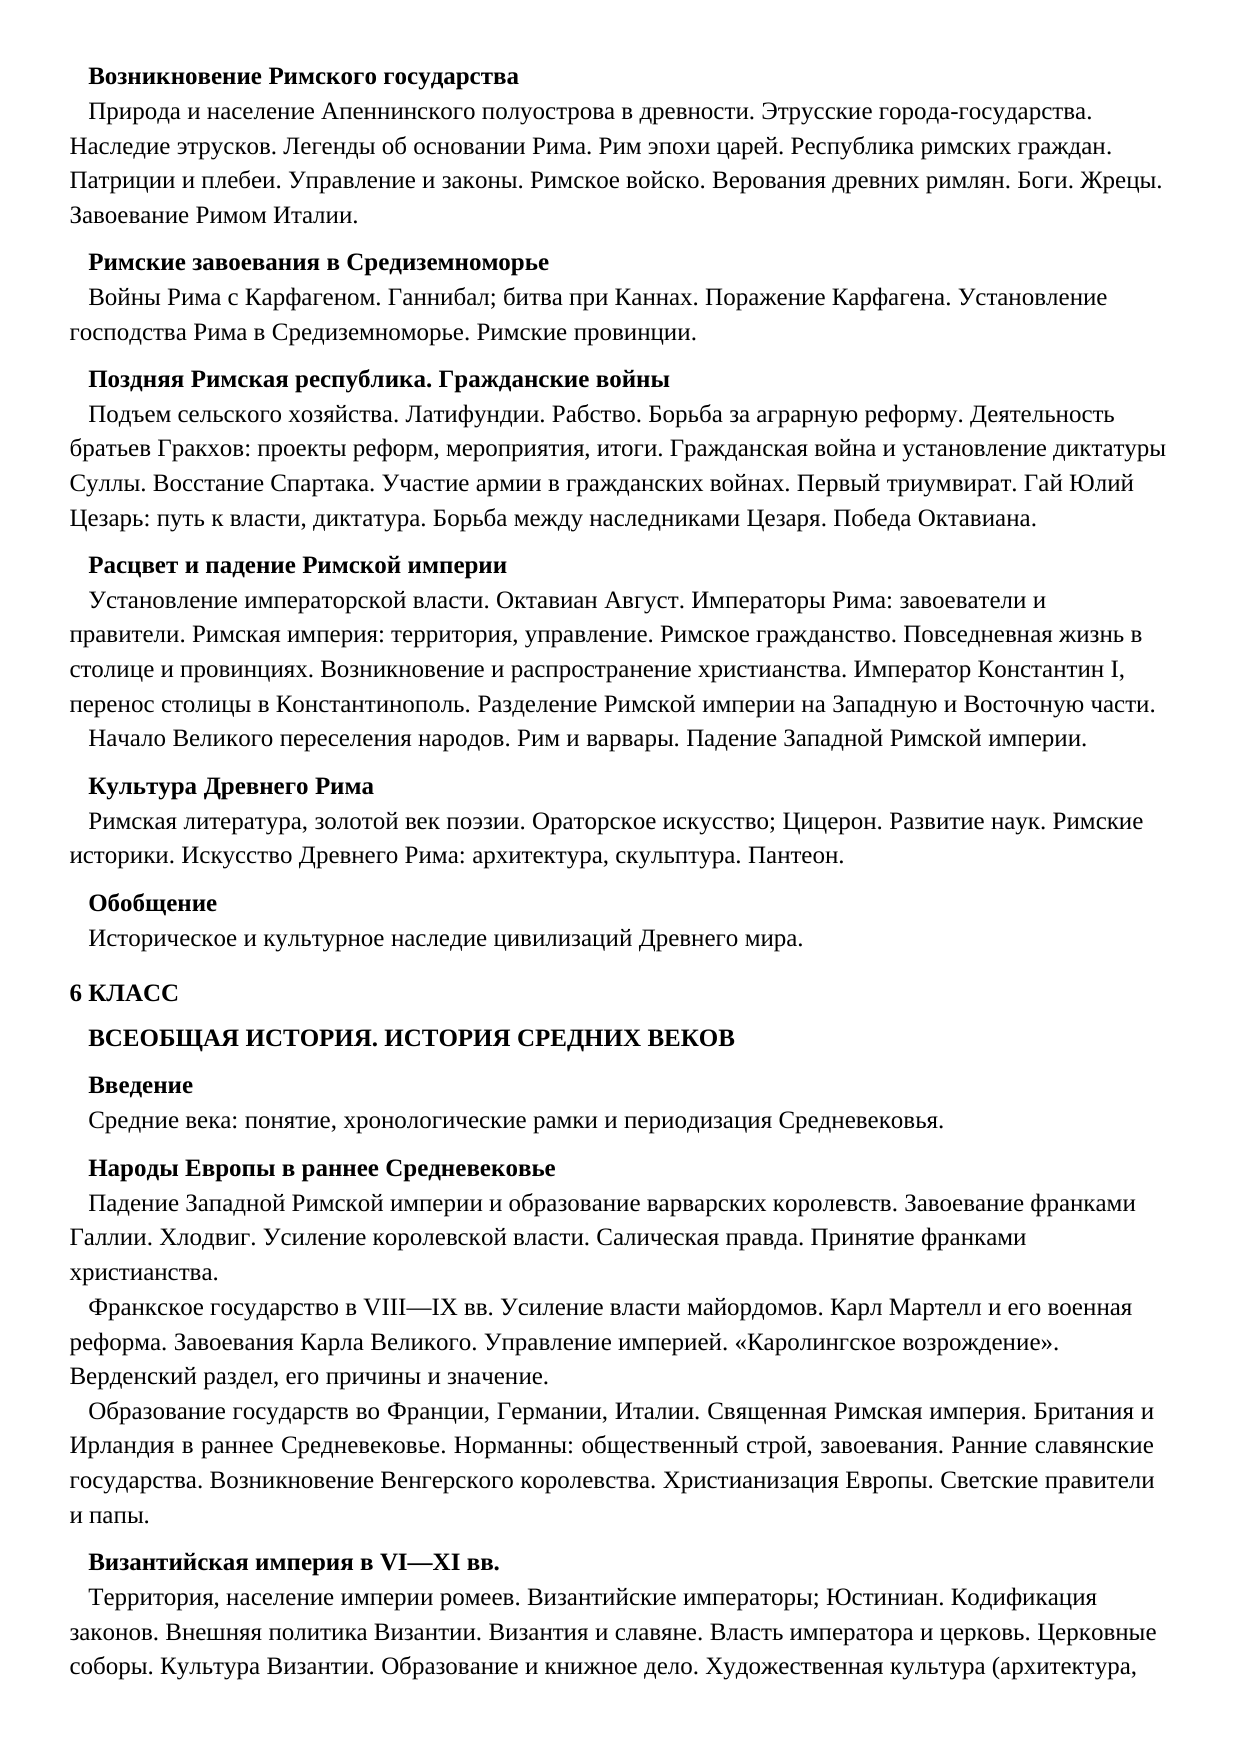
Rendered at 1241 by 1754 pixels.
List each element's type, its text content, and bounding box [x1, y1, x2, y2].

text Верденский раздел, его причины и значение. [69, 1361, 1184, 1390]
text Введение [88, 1070, 1184, 1099]
text ВСЕОБЩАЯ ИСТОРИЯ. ИСТОРИЯ СРЕДНИХ ВЕКОВ [88, 1023, 1184, 1051]
text Природа и население Апеннинского полуострова в древности. Этрусские города-государства. Наследие этрусков. Легенды об основании Рима. Рим эпохи царей. Республика римских граждан. Патриции и плебеи. Управление и законы. Римское войско. Верования древних римлян. Боги. Жрецы. Завоевание Римом Италии. [69, 96, 1166, 229]
text Обобщение [88, 888, 1184, 916]
text Римские завоевания в Средиземноморье [88, 247, 1184, 276]
text Римская литература, золотой век поэзии. Ораторское искусство; Цицерон. Развитие наук. Римские историки. Искусство Древнего Рима: архитектура, скульптура. Пантеон. [69, 806, 1184, 869]
text Падение Западной Римской империи и образование варварских королевств. Завоевание франками Галлии. Хлодвиг. Усиление королевской власти. Салическая правда. Принятие франками христианства. [69, 1188, 1139, 1286]
text Расцвет и падение Римской империи [88, 550, 1184, 578]
text Образование государств во Франции, Германии, Италии. Священная Римская империя. Британия и Ирландия в раннее Средневековье. Норманны: общественный строй, завоевания. Ранние славянские государства. Возникновение Венгерского королевства. Христианизация Европы. Светские правители и папы. [69, 1396, 1155, 1529]
text Установление императорской власти. Октавиан Август. Императоры Рима: завоеватели и правители. Римская империя: территория, управление. Римское гражданство. Повседневная жизнь в столице и провинциях. Возникновение и распространение христианства. Император Константин I, перенос столицы в Константинополь. Разделение Римской империи на Западную и Восточную части. [69, 585, 1158, 718]
text Начало Великого переселения народов. Рим и варвары. Падение Западной Римской империи. [88, 723, 1184, 752]
text Возникновение Римского государства [88, 61, 1184, 90]
text Культура Древнего Рима [88, 771, 1184, 799]
text Средние века: понятие, хронологические рамки и периодизация Средневековья. [88, 1105, 1184, 1134]
text Франкское государство в VIII—IX вв. Усиление власти майордомов. Карл Мартелл и его военная реформа. Завоевания Карла Великого. Управление империей. «Каролингское возрождение». [69, 1292, 1135, 1355]
text Поздняя Римская республика. Гражданские войны [88, 364, 1184, 392]
text Войны Рима с Карфагеном. Ганнибал; битва при Каннах. Поражение Карфагена. Установление господства Рима в Средиземноморье. Римские провинции. [69, 282, 1111, 346]
text Византийская империя в VI—ХI вв. [88, 1547, 1184, 1576]
list КЛАСС [69, 978, 1184, 1006]
text Историческое и культурное наследие цивилизаций Древнего мира. [88, 923, 1184, 951]
text Народы Европы в раннее Средневековье [88, 1153, 1184, 1182]
text Подъем сельского хозяйства. Латифундии. Рабство. Борьба за аграрную реформу. Деятельность братьев Гракхов: проекты реформ, мероприятия, итоги. Гражданская война и установление диктатуры Суллы. Восстание Спартака. Участие армии в гражданских войнах. Первый триумвират. Гай Юлий Цезарь: путь к власти, диктатура. Борьба между наследниками Цезаря. Победа Октавиана. [69, 399, 1169, 532]
text Территория, население империи ромеев. Византийские императоры; Юстиниан. Кодификация законов. Внешняя политика Византии. Византия и славяне. Власть императора и церковь. Церковные соборы. Культура Византии. Образование и книжное дело. Художественная культура (архитектура, [69, 1582, 1184, 1680]
